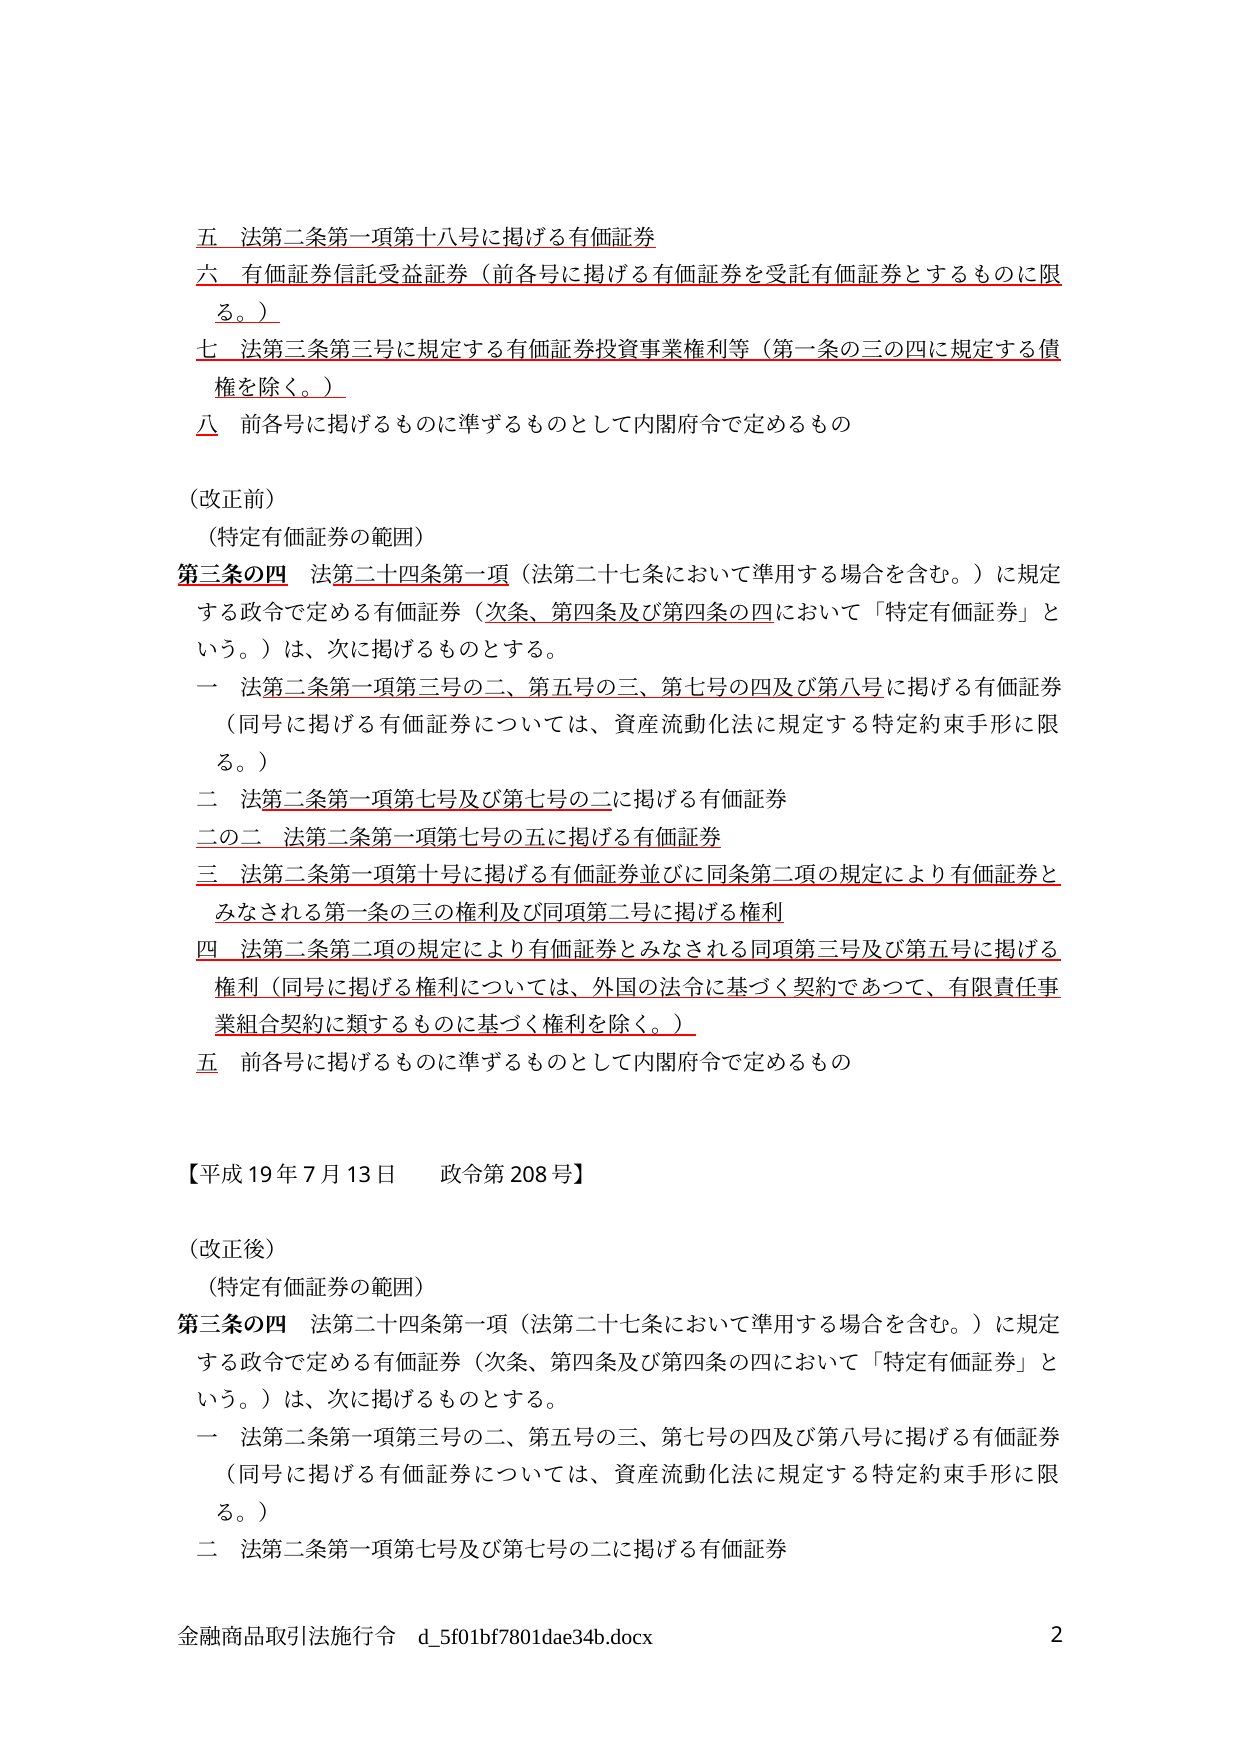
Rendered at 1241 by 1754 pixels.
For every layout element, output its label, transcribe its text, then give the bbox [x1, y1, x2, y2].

text 四 法第二条第二項の規定により有価証券とみなされる同項第三号及び第五号に掲げる権利（同号に掲げる権利については、外国の法令に基づく契約であつて、有限責任事業組合契約に類するものに基づく権利を除く。） [196, 929, 1063, 1042]
text 三 法第二条第一項第十号に掲げる有価証券並びに同条第二項の規定により有価証券とみなされる第一条の三の権利及び同項第二号に掲げる権利 [196, 854, 1063, 929]
text 八 前各号に掲げるものに準ずるものとして内閣府令で定めるもの [196, 404, 1063, 442]
text （特定有価証券の範囲） [196, 1267, 1063, 1304]
text 二 法第二条第一項第七号及び第七号の二に掲げる有価証券 [196, 779, 1063, 817]
text （改正前） [177, 479, 1063, 517]
text 【平成19年7月13日 政令第208号】 [177, 1154, 1063, 1192]
text 一 法第二条第一項第三号の二、第五号の三、第七号の四及び第八号に掲げる有価証券（同号に掲げる有価証券については、資産流動化法に規定する特定約束手形に限る。） [196, 667, 1063, 779]
text 五 前各号に掲げるものに準ずるものとして内閣府令で定めるもの [196, 1042, 1063, 1079]
text 一 法第二条第一項第三号の二、第五号の三、第七号の四及び第八号に掲げる有価証券（同号に掲げる有価証券については、資産流動化法に規定する特定約束手形に限る。） [196, 1417, 1063, 1529]
text 六 有価証券信託受益証券（前各号に掲げる有価証券を受託有価証券とするものに限る。） [196, 254, 1063, 329]
text 二 法第二条第一項第七号及び第七号の二に掲げる有価証券 [196, 1529, 1063, 1567]
text 五 法第二条第一項第十八号に掲げる有価証券 [196, 217, 1063, 254]
text 第三条の四 法第二十四条第一項（法第二十七条において準用する場合を含む。）に規定する政令で定める有価証券（次条、第四条及び第四条の四において「特定有価証券」という。）は、次に掲げるものとする。 [177, 554, 1063, 667]
text （改正後） [177, 1229, 1063, 1267]
text 七 法第三条第三号に規定する有価証券投資事業権利等（第一条の三の四に規定する債権を除く。） [196, 329, 1063, 404]
text 二の二 法第二条第一項第七号の五に掲げる有価証券 [196, 817, 1063, 854]
text （特定有価証券の範囲） [196, 517, 1063, 554]
text 第三条の四 法第二十四条第一項（法第二十七条において準用する場合を含む。）に規定する政令で定める有価証券（次条、第四条及び第四条の四において「特定有価証券」という。）は、次に掲げるものとする。 [177, 1304, 1063, 1417]
